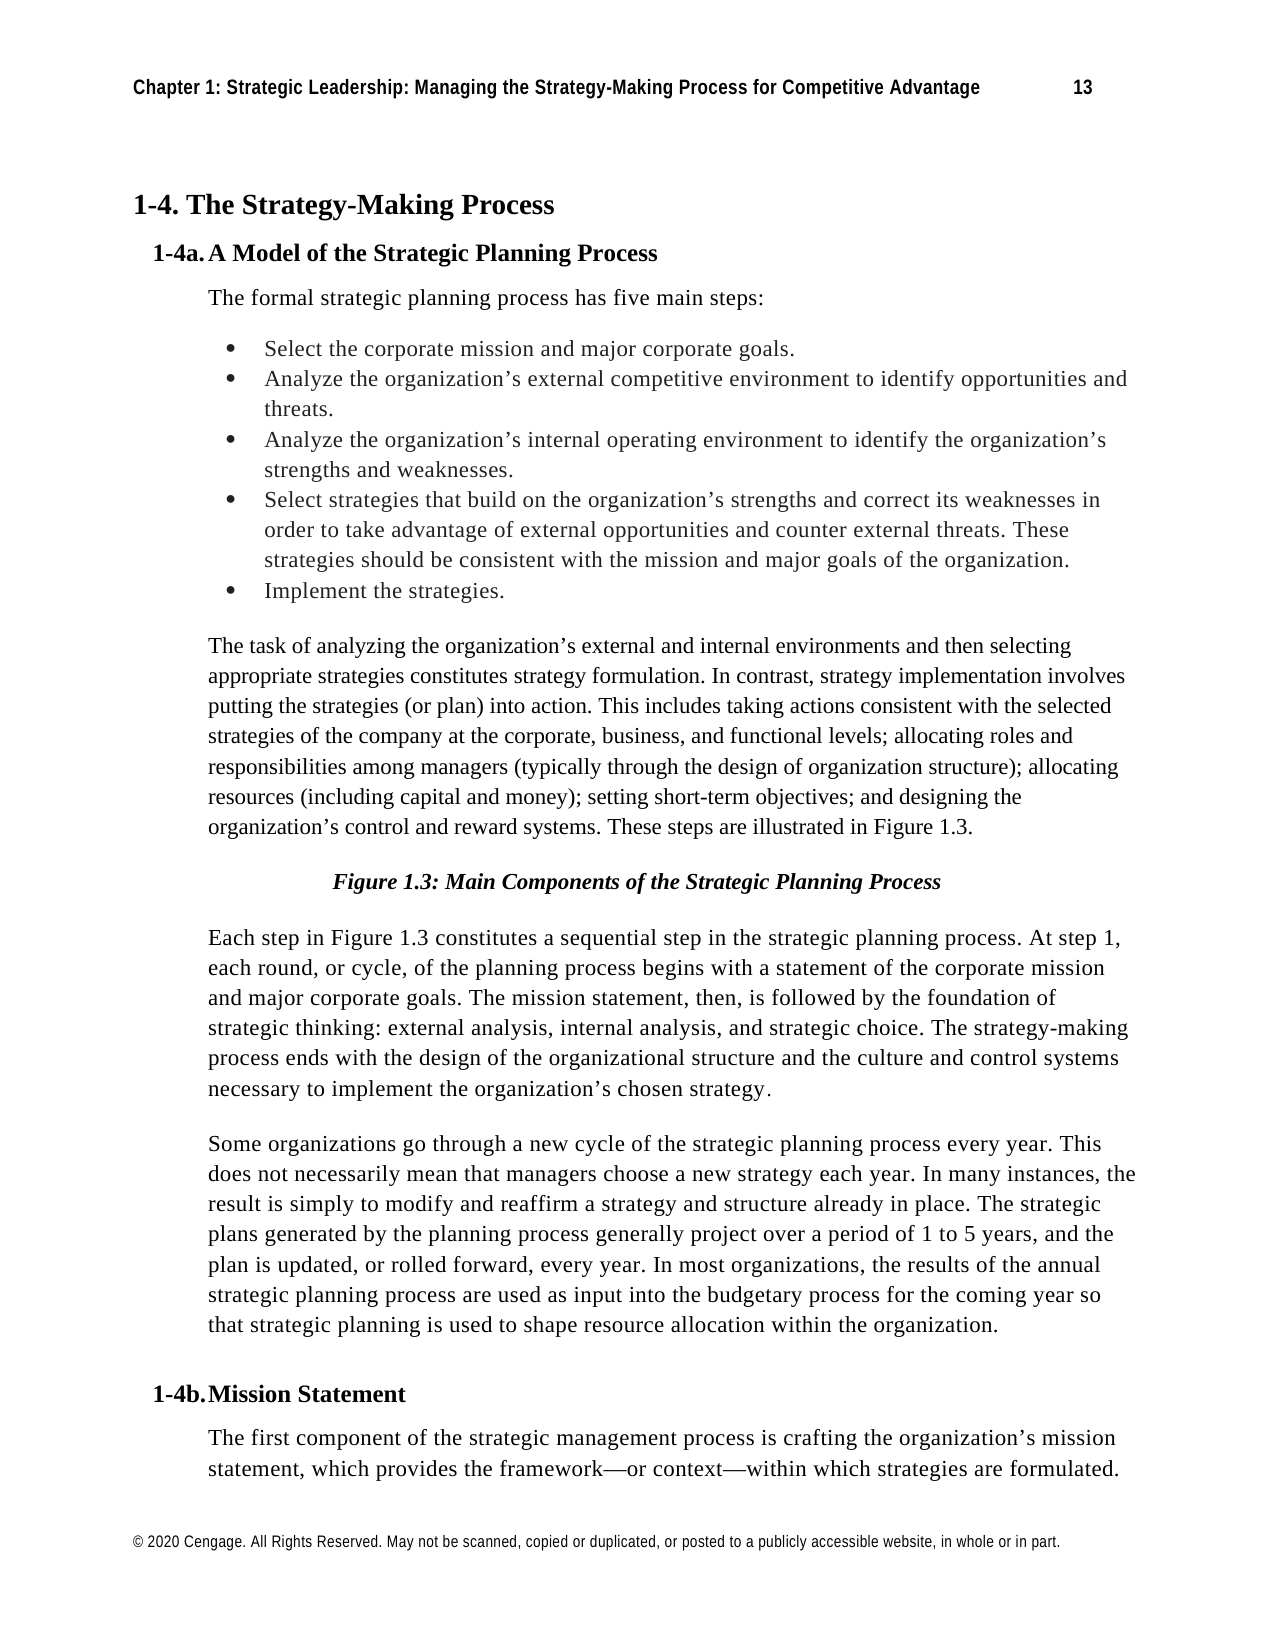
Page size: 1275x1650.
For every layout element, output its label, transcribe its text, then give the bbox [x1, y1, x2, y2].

subtitle 1-4. The Strategy-Making Process [133, 187, 1143, 221]
text Figure 1.3: Main Components of the Strategic Planning Process [133, 868, 1143, 895]
subtitle 1-4b. Mission Statement [152, 1379, 1143, 1408]
text The first component of the strategic management process is crafting the organization’s mission statement, which provides the framework—or context—within which strategies are formulated. [208, 1424, 1143, 1481]
text Analyze the organization’s internal operating environment to identify the organization’s strengths and weaknesses. [227, 426, 1143, 482]
text Each step in Figure 1.3 constitutes a sequential step in the strategic planning process. At step 1, each round, or cycle, of the planning process begins with a statement of the corporate mission and major corporate goals. The mission statement, then, is followed by the foundation of strategic thinking: external analysis, internal analysis, and strategic choice. The strategy-making process ends with the design of the organizational structure and the culture and control systems necessary to implement the organization’s chosen strategy. [208, 924, 1143, 1101]
text Analyze the organization’s external competitive environment to identify opportunities and threats. [227, 365, 1143, 422]
text Some organizations go through a new cycle of the strategic planning process every year. This does not necessarily mean that managers choose a new strategy each year. In many instances, the result is simply to modify and reaffirm a strategy and structure already in place. The strategic plans generated by the planning process generally project over a period of 1 to 5 years, and the plan is updated, or rolled forward, every year. In most organizations, the results of the annual strategic planning process are used as input into the budgetary process for the coming year so that strategic planning is used to shape resource allocation within the organization. [208, 1130, 1143, 1337]
text The task of analyzing the organization’s external and internal environments and then selecting appropriate strategies constitutes strategy formulation. In contrast, strategy implementation involves putting the strategies (or plan) into action. This includes taking actions consistent with the selected strategies of the company at the corporate, business, and functional levels; allocating roles and responsibilities among managers (typically through the design of organization structure); allocating resources (including capital and money); setting short-term objectives; and designing the organization’s control and reward systems. These steps are illustrated in Figure 1.3. [208, 632, 1143, 839]
subtitle 1-4a. A Model of the Strategic Planning Process [152, 238, 1143, 267]
text The formal strategic planning process has five main steps: [208, 284, 1143, 310]
text Select the corporate mission and major corporate goals. [227, 335, 1143, 361]
text Select strategies that build on the organization’s strengths and correct its weaknesses in order to take advantage of external opportunities and counter external threats. These strategies should be consistent with the mission and major goals of the organization. [227, 486, 1143, 573]
text Implement the strategies. [227, 577, 1143, 603]
